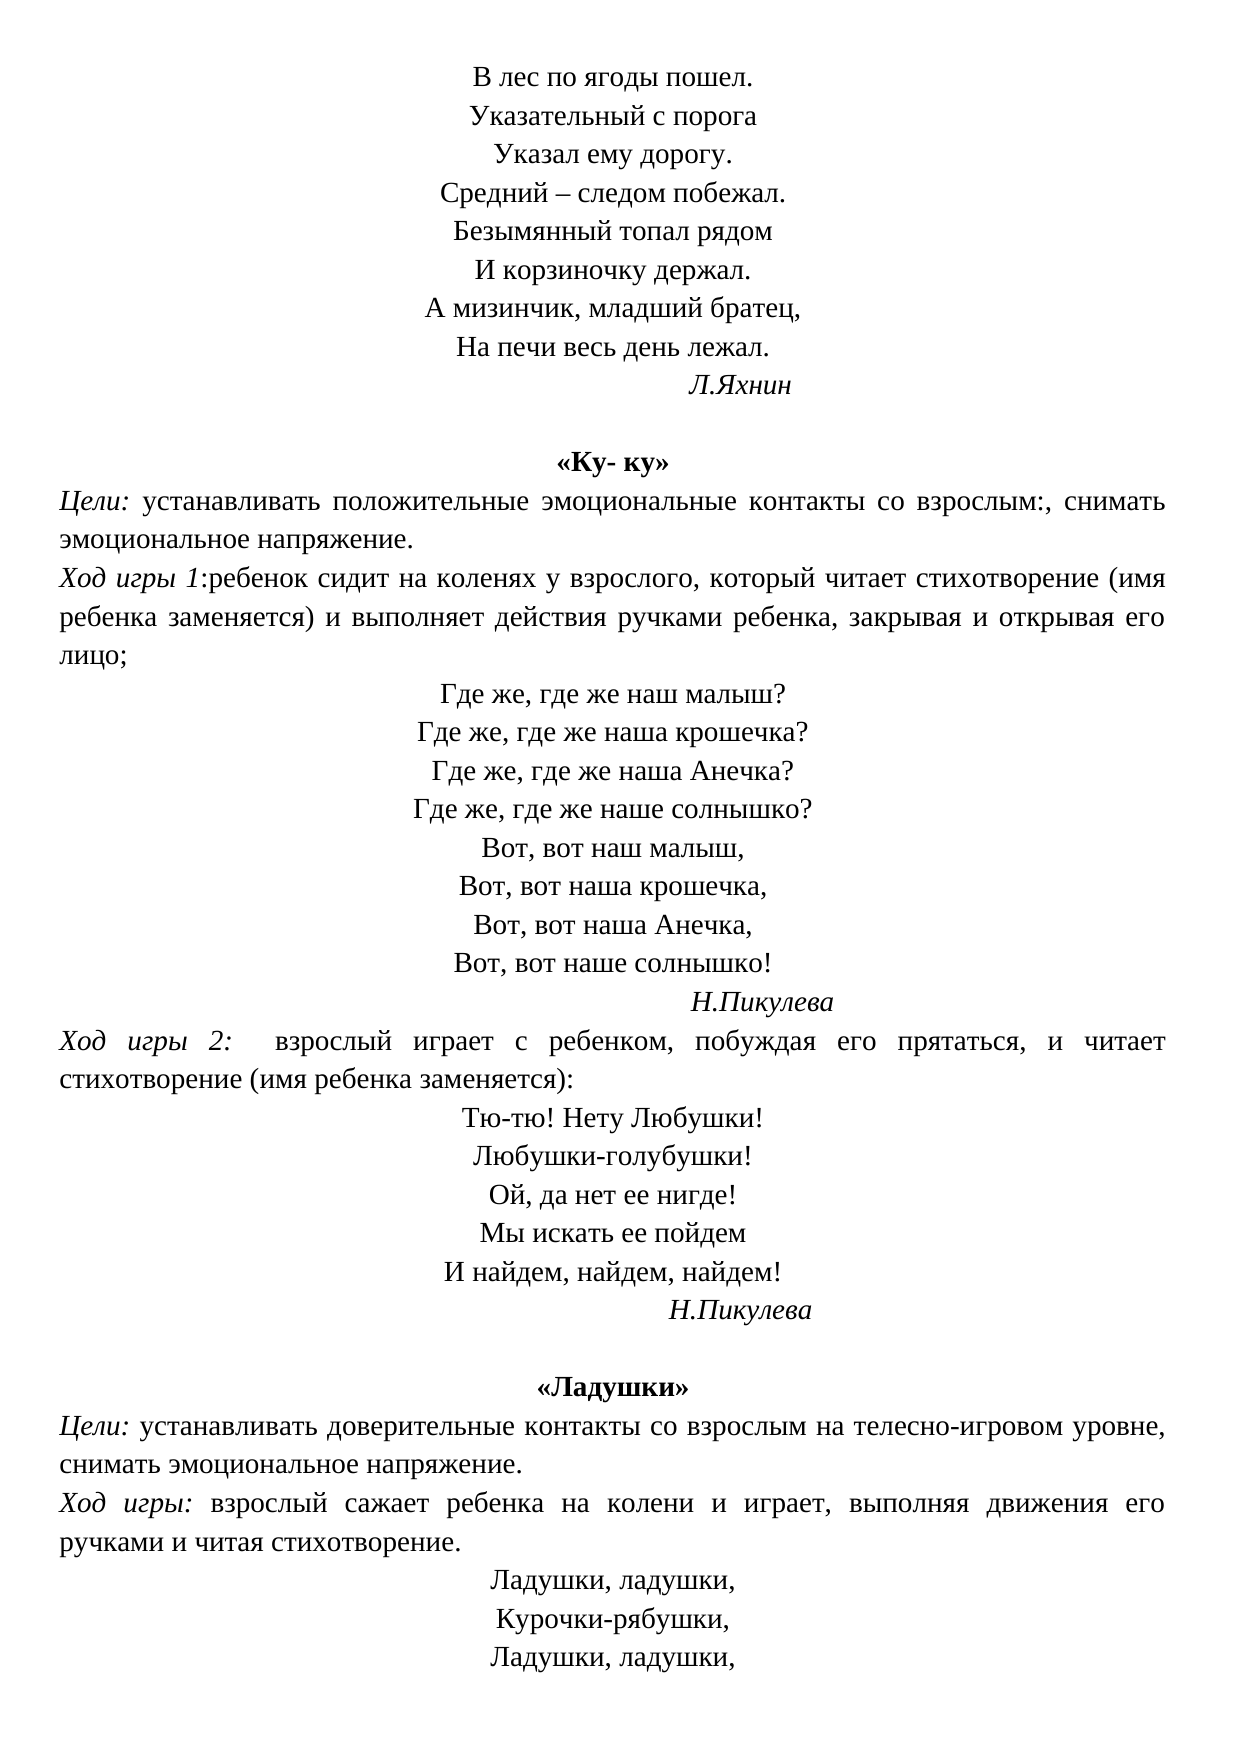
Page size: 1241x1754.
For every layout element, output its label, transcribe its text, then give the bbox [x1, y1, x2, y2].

text «Ку- ку» [59, 444, 1167, 478]
text Вот, вот наше солнышко! [59, 946, 1167, 979]
text Курочки-рябушки, [59, 1601, 1167, 1634]
text «Ладушки» [59, 1369, 1167, 1403]
text Вот, вот наша Анечка, [59, 907, 1167, 941]
text Цели: устанавливать положительные эмоциональные контакты со взрослым:, снимать эмоциональное напряжение. [59, 483, 1167, 555]
text Н.Пикулева [59, 984, 1167, 1018]
text И найдем, найдем, найдем! [59, 1254, 1167, 1287]
text На печи весь день лежал. [59, 329, 1167, 362]
text Где же, где же наш малыш? [59, 676, 1167, 709]
text Безымянный топал рядом [59, 213, 1167, 247]
text Н.Пикулева [59, 1292, 1167, 1326]
text Л.Яхнин [59, 367, 1167, 401]
text А мизинчик, младший братец, [59, 290, 1167, 324]
text Указательный с порога [59, 98, 1167, 131]
text В лес по ягоды пошел. [59, 59, 1167, 93]
text Указал ему дорогу. [59, 136, 1167, 170]
text Где же, где же наша Анечка? [59, 753, 1167, 786]
text Любушки-голубушки! [59, 1138, 1167, 1172]
text Ход игры 2: взрослый играет с ребенком, побуждая его прятаться, и читает стихотворение (имя ребенка заменяется): [59, 1023, 1167, 1095]
text Вот, вот наша крошечка, [59, 868, 1167, 902]
text Ладушки, ладушки, [59, 1562, 1167, 1596]
text Ой, да нет ее нигде! [59, 1177, 1167, 1210]
text Мы искать ее пойдем [59, 1215, 1167, 1249]
text Вот, вот наш малыш, [59, 830, 1167, 863]
text Ладушки, ладушки, [59, 1639, 1167, 1673]
text Тю-тю! Нету Любушки! [59, 1100, 1167, 1133]
text Где же, где же наше солнышко? [59, 791, 1167, 825]
text Ход игры: взрослый сажает ребенка на колени и играет, выполняя движения его ручками и читая стихотворение. [59, 1485, 1167, 1557]
text Средний – следом побежал. [59, 175, 1167, 208]
text И корзиночку держал. [59, 252, 1167, 285]
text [59, 1408, 1167, 1480]
text Где же, где же наша крошечка? [59, 714, 1167, 748]
text Ход игры 1:ребенок сидит на коленях у взрослого, который читает стихотворение (имя ребенка заменяется) и выполняет действия ручками ребенка, закрывая и открывая его лицо; [59, 560, 1167, 671]
